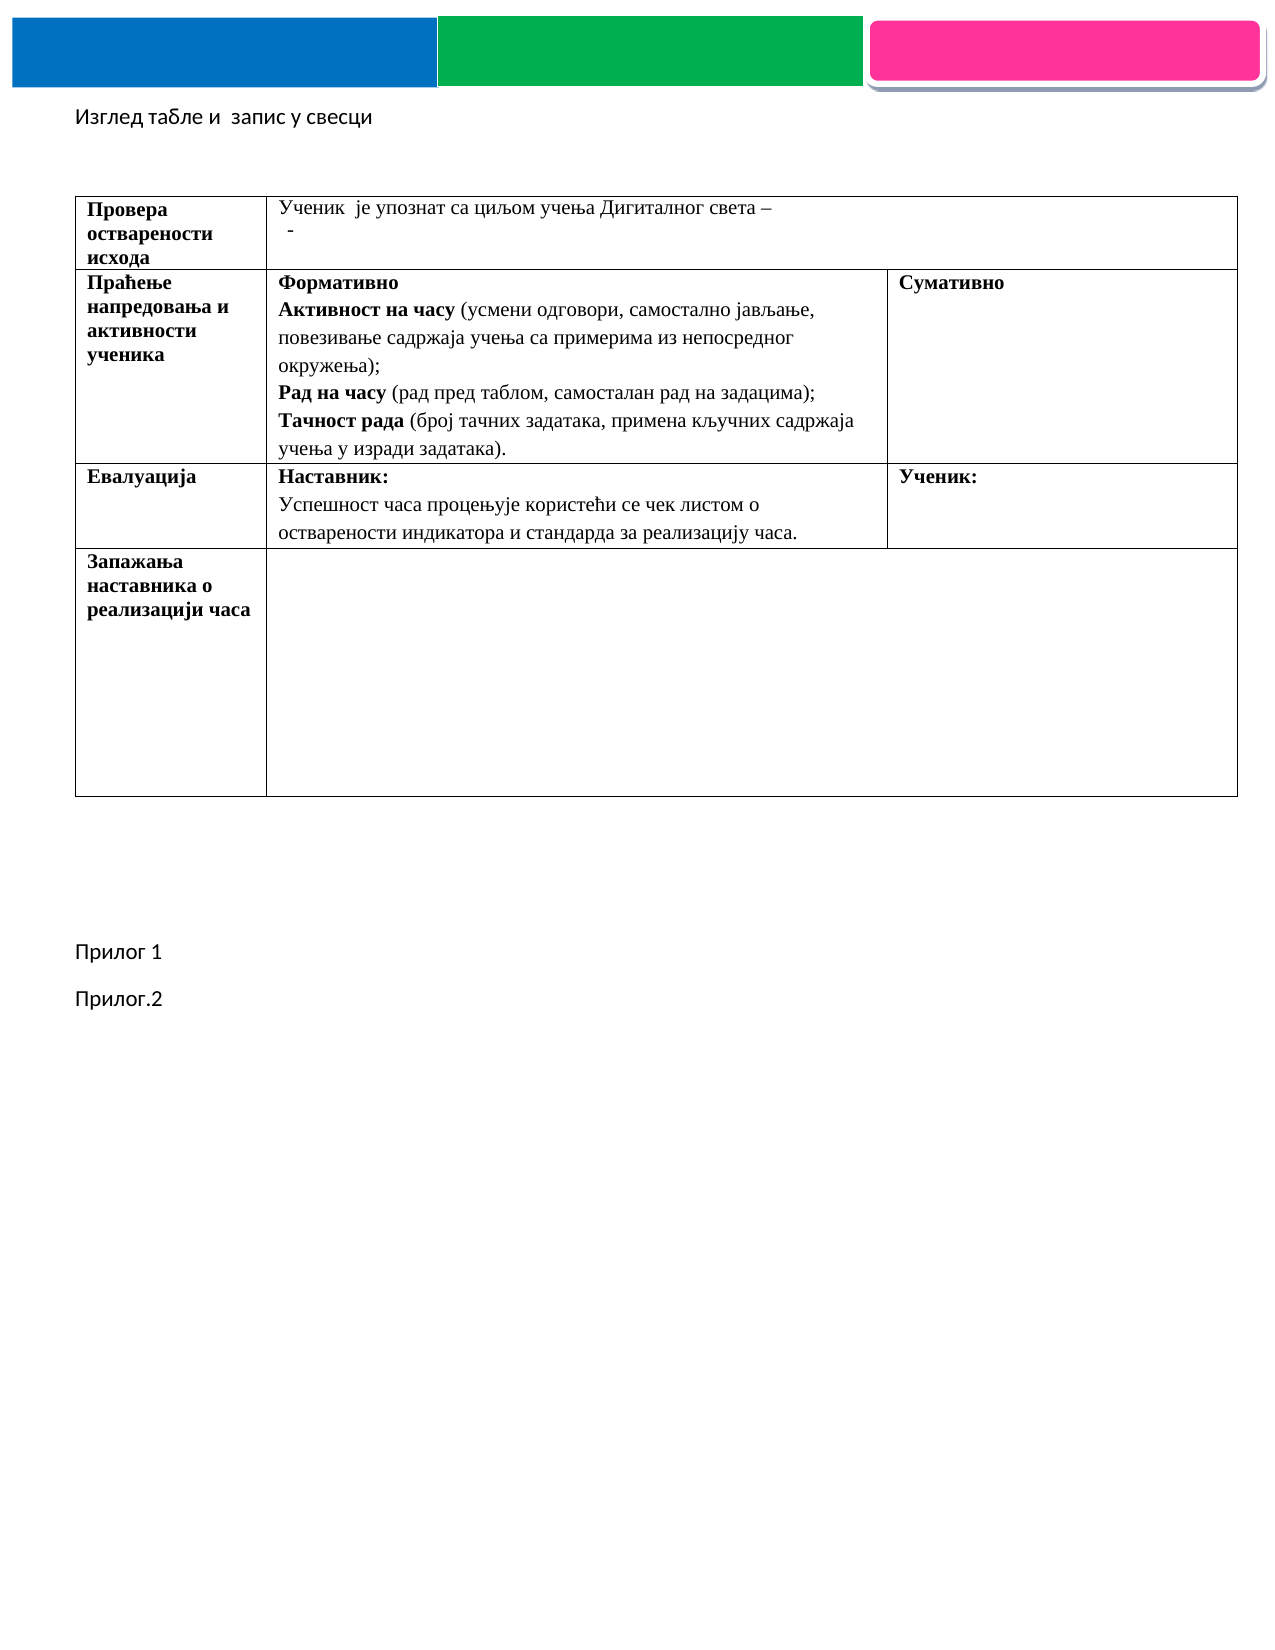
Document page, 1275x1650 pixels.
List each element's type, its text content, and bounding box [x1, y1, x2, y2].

text Прилог.2 [75, 984, 1200, 1012]
table_cell Праћење напредовања и активности ученика [76, 270, 266, 463]
table_cell Наставник: Успешност часа процењује користећи се чек листом о остварености индикатора и стандарда за реализацију часа. [267, 464, 887, 547]
text Прилог 1 [75, 937, 1200, 965]
table_cell Сумативно [888, 270, 1237, 463]
table_cell Евалуација [76, 464, 266, 547]
table_header Ученик је упознат са циљом учења Дигиталног света – - [267, 197, 1237, 269]
table_cell Запажања наставника о реализацији часа [76, 549, 266, 796]
table_cell Ученик: [888, 464, 1237, 547]
table_cell Формативно Активност на часу (усмени одговори, самостално јављање, повезивање садржаја учења са примерима из непосредног окружења); Рад на часу (рад пред таблом, самосталан рад на задацима); Тачност рада (број тачних задатака, примена кључних садржаја учења у изради задатака). [267, 270, 887, 463]
table_cell [267, 549, 1237, 796]
text Изглед табле и запис у свесци [75, 102, 1200, 130]
table_header Провера остварености исхода [76, 197, 266, 269]
